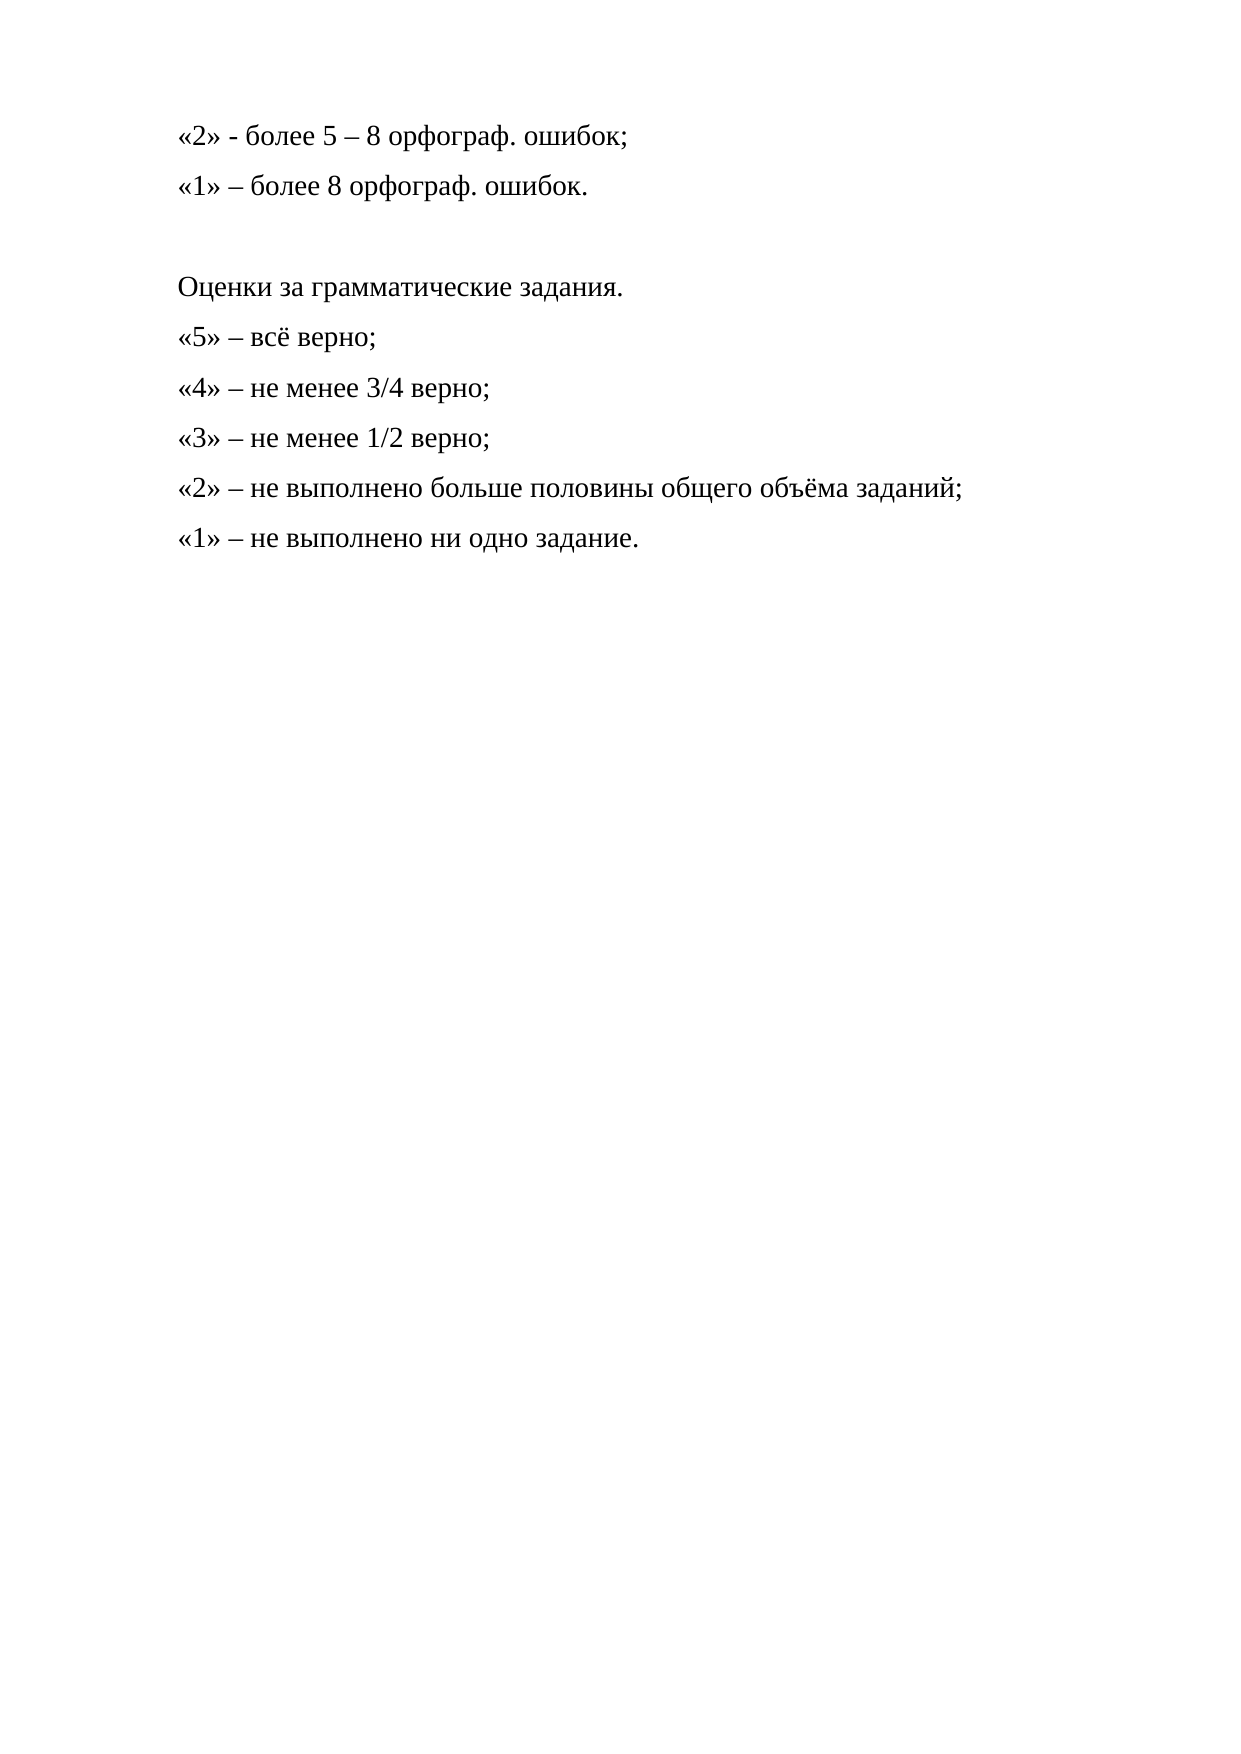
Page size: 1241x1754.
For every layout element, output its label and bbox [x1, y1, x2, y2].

text [177, 118, 1152, 596]
